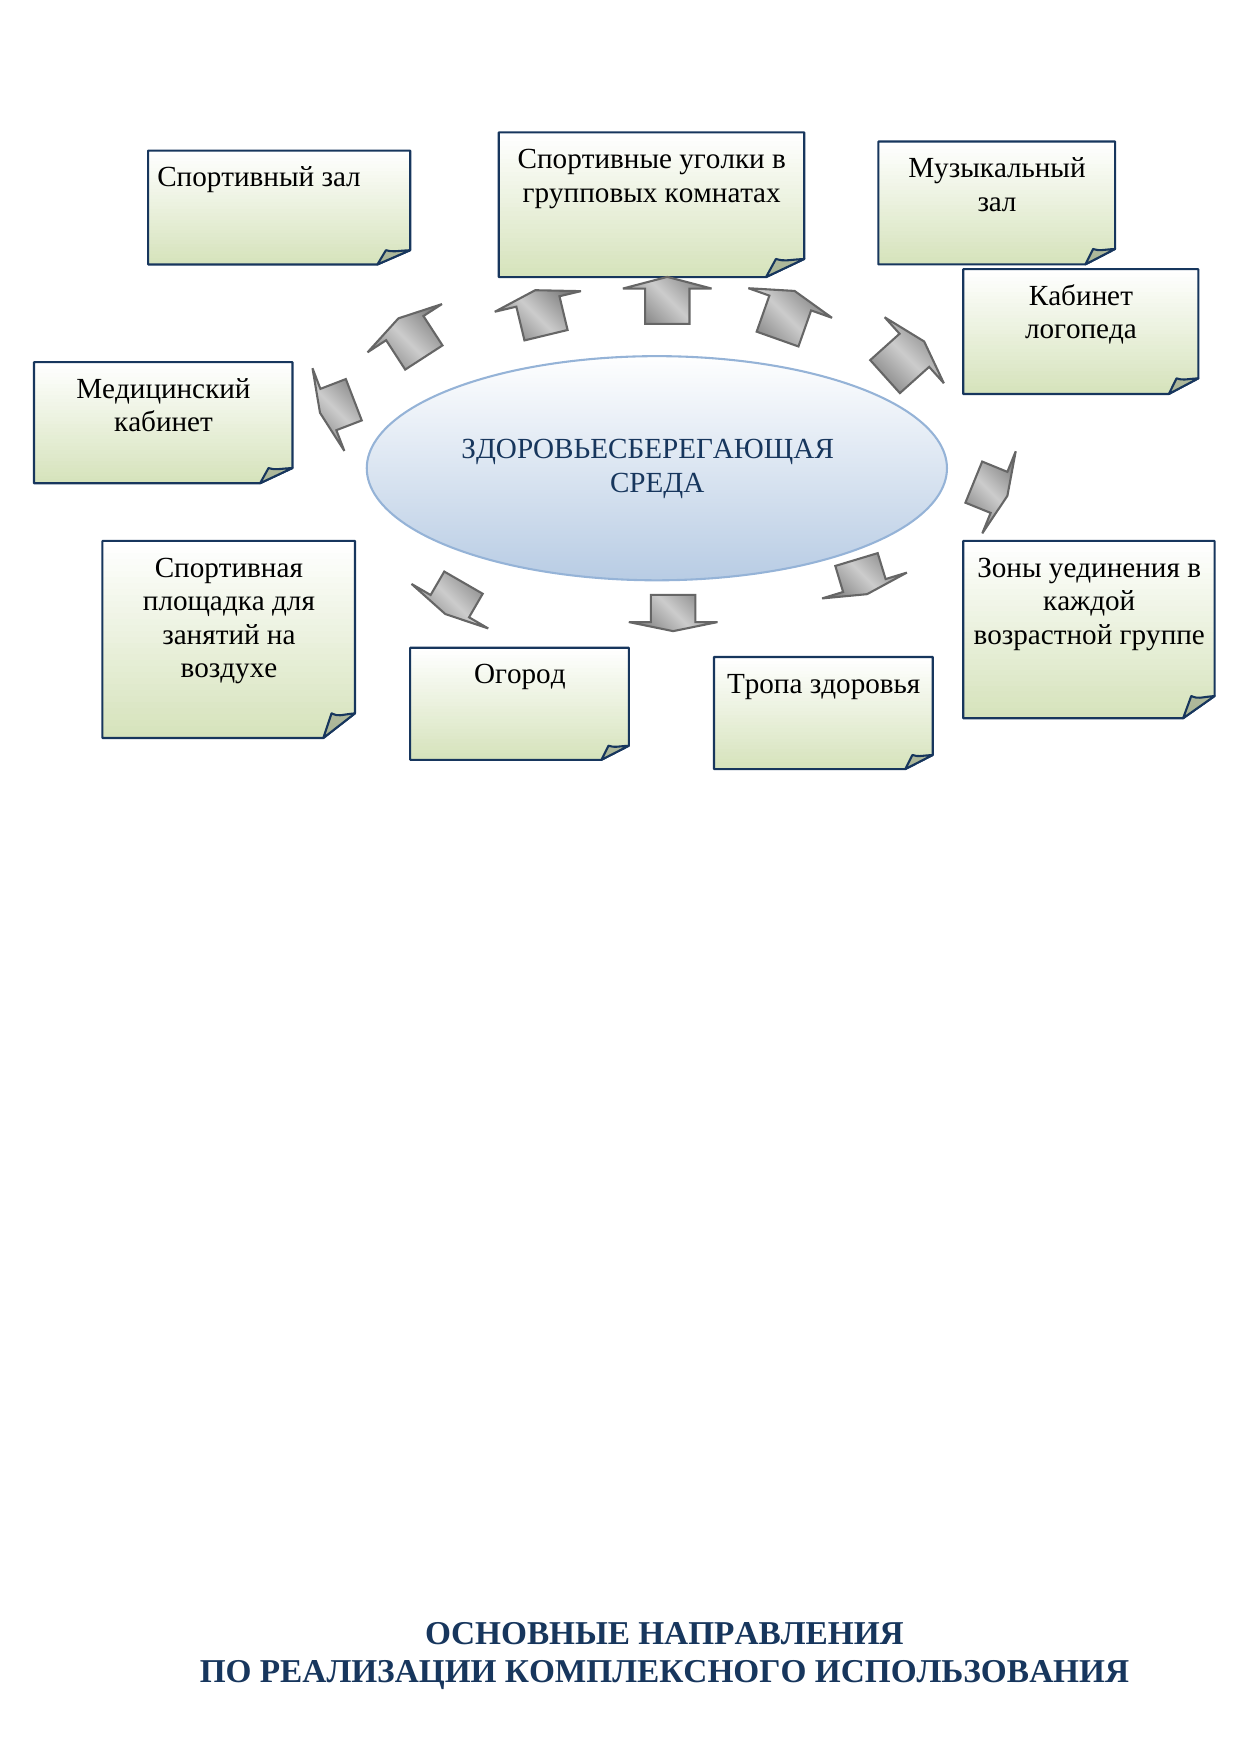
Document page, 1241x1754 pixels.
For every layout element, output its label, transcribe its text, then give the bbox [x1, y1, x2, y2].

text ОСНОВНЫЕ НАПРАВЛЕНИЯ [177, 1613, 1152, 1651]
text ПО РЕАЛИЗАЦИИ КОМПЛЕКСНОГО ИСПОЛЬЗОВАНИЯ [177, 1651, 1152, 1690]
